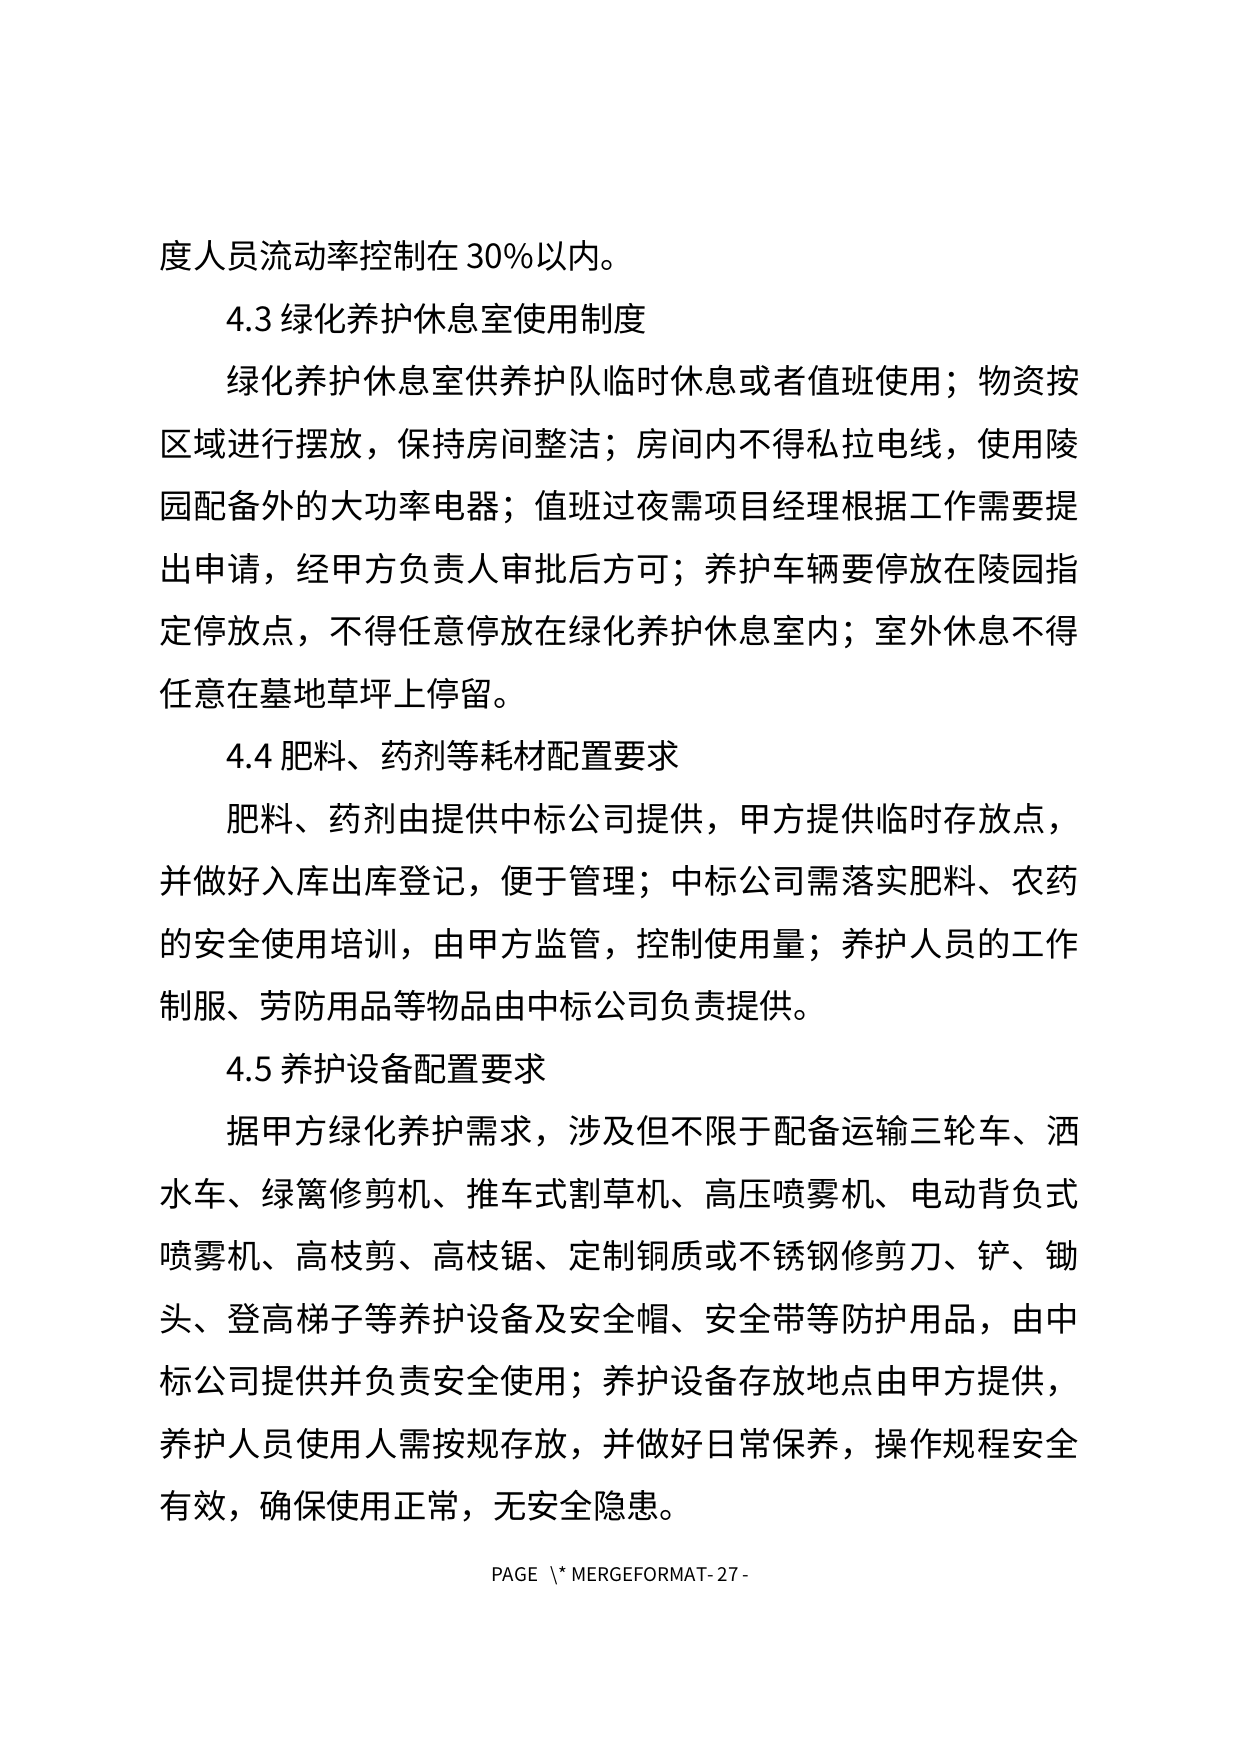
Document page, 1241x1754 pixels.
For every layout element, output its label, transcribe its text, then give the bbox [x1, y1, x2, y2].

text 4.3 绿化养护休息室使用制度 [159, 281, 1081, 343]
text 据甲方绿化养护需求，涉及但不限于配备运输三轮车、洒水车、绿篱修剪机、推车式割草机、高压喷雾机、电动背负式喷雾机、高枝剪、高枝锯、定制铜质或不锈钢修剪刀、铲、锄头、登高梯子等养护设备及安全帽、安全带等防护用品，由中标公司提供并负责安全使用；养护设备存放地点由甲方提供，养护人员使用人需按规存放，并做好日常保养，操作规程安全有效，确保使用正常，无安全隐患。 [159, 1093, 1081, 1531]
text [159, 218, 1030, 281]
text 4.5 养护设备配置要求 [159, 1031, 1081, 1093]
text 4.4 肥料、药剂等耗材配置要求 [159, 718, 1081, 781]
text 肥料、药剂由提供中标公司提供，甲方提供临时存放点，并做好入库出库登记，便于管理；中标公司需落实肥料、农药的安全使用培训，由甲方监管，控制使用量；养护人员的工作制服、劳防用品等物品由中标公司负责提供。 [159, 781, 1081, 1031]
text 绿化养护休息室供养护队临时休息或者值班使用；物资按区域进行摆放，保持房间整洁；房间内不得私拉电线，使用陵园配备外的大功率电器；值班过夜需项目经理根据工作需要提出申请，经甲方负责人审批后方可；养护车辆要停放在陵园指定停放点，不得任意停放在绿化养护休息室内；室外休息不得任意在墓地草坪上停留。 [159, 343, 1081, 718]
